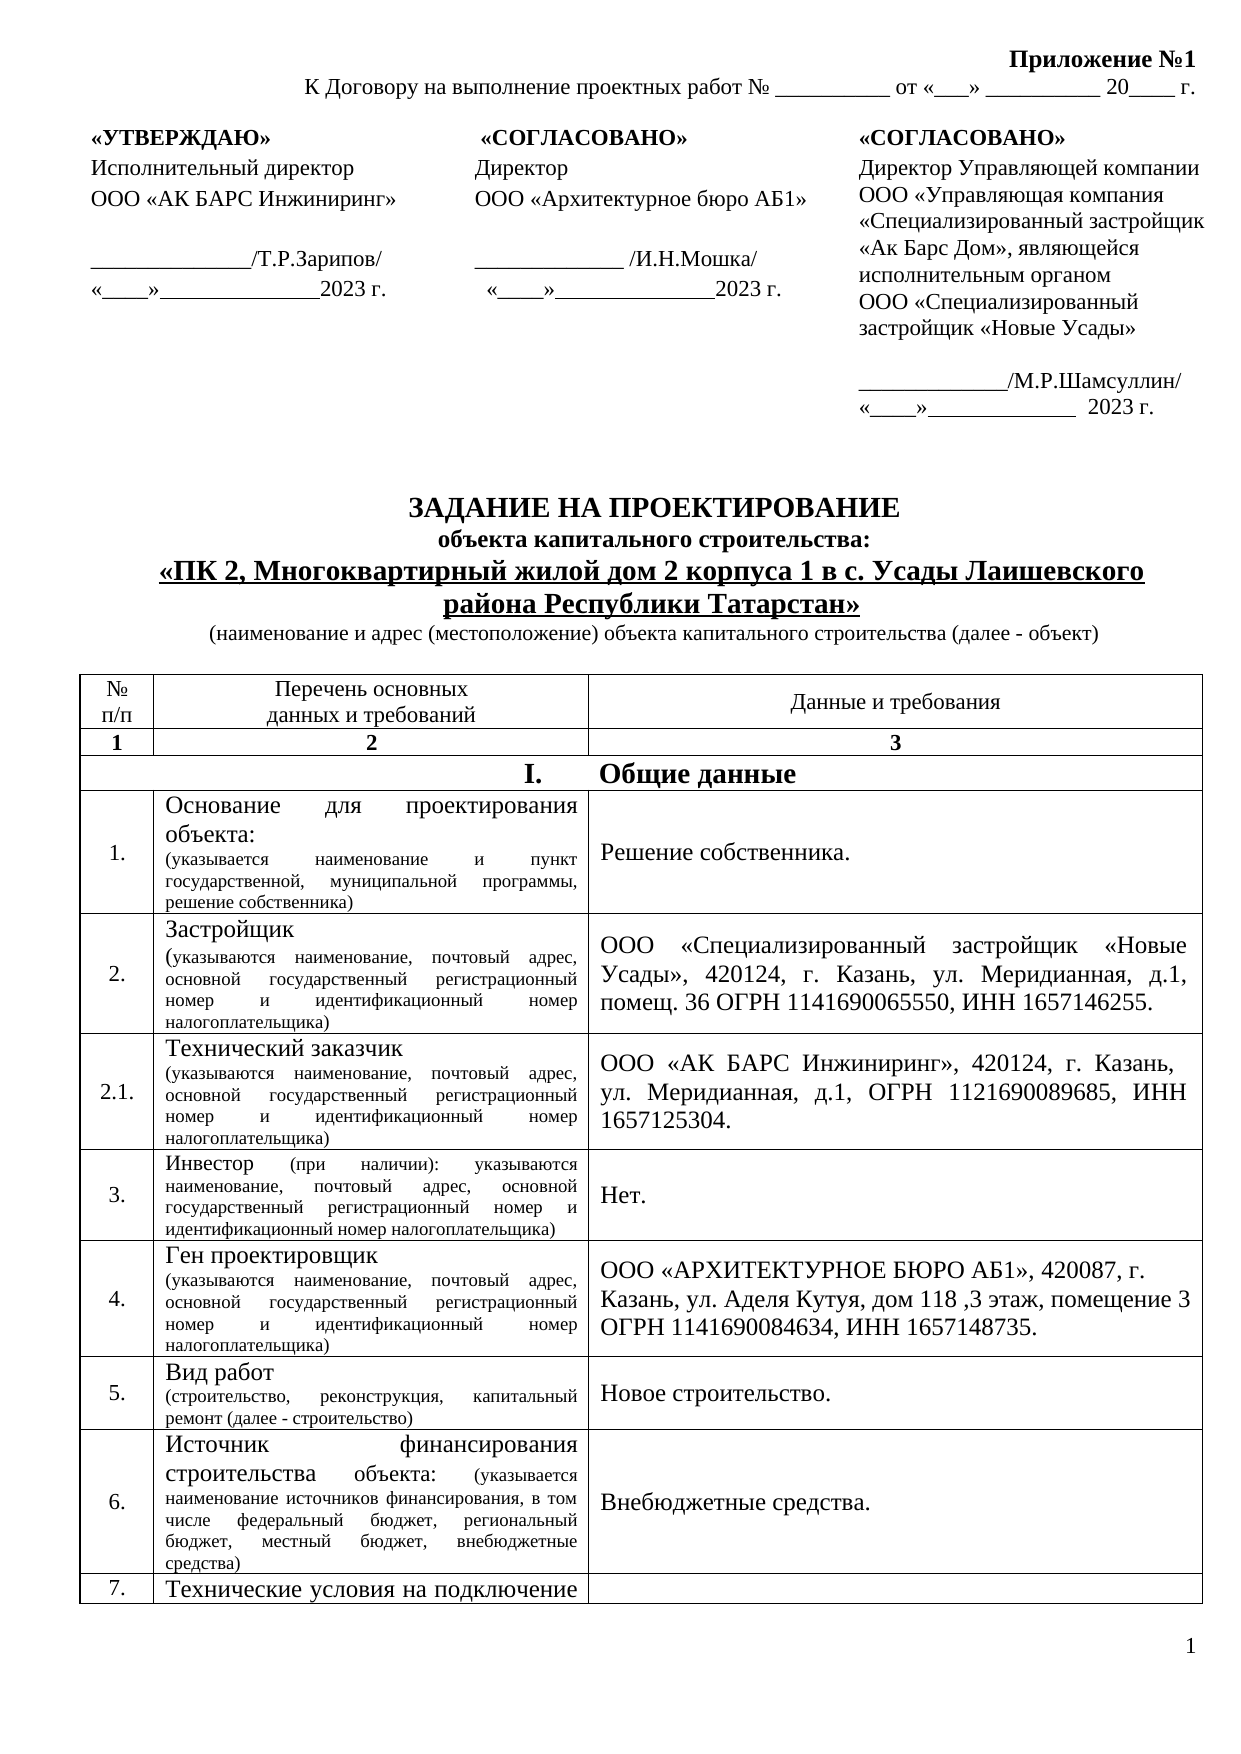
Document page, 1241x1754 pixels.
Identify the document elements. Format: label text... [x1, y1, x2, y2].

table_cell Нет. [589, 1150, 1202, 1239]
table_cell 5. [81, 1357, 153, 1428]
table_cell 2 [154, 729, 588, 755]
table_cell Ген проектировщик (указываются наименование, почтовый адрес, основной государственный регистрационный номер и идентификационный номер налогоплательщика) [154, 1241, 588, 1356]
text объекта капитального строительства: [112, 524, 1196, 553]
table_cell 4. [81, 1241, 153, 1356]
text Приложение №1 [112, 44, 1196, 73]
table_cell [154, 1574, 588, 1603]
text К Договору на выполнение проектных работ № __________ от «___» __________ 20____ г. [112, 73, 1196, 99]
table_cell Решение собственника. [589, 791, 1202, 913]
table_cell Общие данные [81, 756, 1202, 789]
table_cell 7. [81, 1574, 153, 1603]
table_header «СОГЛАСОВАНО» Директор Управляющей компании ООО «Управляющая компания «Специализированный застройщик «Ак Барс Дом», являющейся исполнительным органом ООО «Специализированный застройщик «Новые Усады» _____________/М.Р.Шамсуллин/ «____» 2023 г. [847, 124, 1218, 423]
table_cell ООО «АРХИТЕКТУРНОЕ БЮРО АБ1», 420087, г. Казань, ул. Аделя Кутуя, дом 118 ,3 этаж, помещение 3 ОГРН 1141690084634, ИНН 1657148735. [589, 1241, 1202, 1356]
text ЗАДАНИЕ НА ПРОЕКТИРОВАНИЕ [112, 491, 1196, 524]
table_cell 1. [81, 791, 153, 913]
table_cell 1 [81, 729, 153, 755]
table_header Данные и требования [589, 675, 1202, 728]
table_cell Основание для проектирования объекта: (указывается наименование и пункт государственной, муниципальной программы, решение собственника) [154, 791, 588, 913]
table_cell 2. [81, 914, 153, 1032]
table_cell ООО «Специализированный застройщик «Новые Усады», 420124, г. Казань, ул. Меридианная, д.1, помещ. 36 ОГРН 1141690065550, ИНН 1657146255. [589, 914, 1202, 1032]
text (наименование и адрес (местоположение) объекта капитального строительства (далее - объект) [142, 620, 1161, 645]
table_cell Источник финансирования строительства объекта: (указывается наименование источников финансирования, в том числе федеральный бюджет, региональный бюджет, местный бюджет, внебюджетные средства) [154, 1430, 588, 1573]
table_cell Инвестор (при наличии): указываются наименование, почтовый адрес, основной государственный регистрационный номер и идентификационный номер налогоплательщика) [154, 1150, 588, 1239]
table_cell Новое строительство. [589, 1357, 1202, 1428]
table_cell Вид работ (строительство, реконструкция, капитальный ремонт (далее - строительство) [154, 1357, 588, 1428]
table_cell 6. [81, 1430, 153, 1573]
table_header № п/п [81, 675, 153, 728]
table_cell Внебюджетные средства. [589, 1430, 1202, 1573]
table_header Перечень основных данных и требований [154, 675, 588, 728]
table_cell 2.1. [81, 1034, 153, 1148]
table_cell Застройщик (указываются наименование, почтовый адрес, основной государственный регистрационный номер и идентификационный номер налогоплательщика) [154, 914, 588, 1032]
table_cell Технический заказчик (указываются наименование, почтовый адрес, основной государственный регистрационный номер и идентификационный номер налогоплательщика) [154, 1034, 588, 1148]
table_cell 3 [589, 729, 1202, 755]
table_cell ООО «АК БАРС Инжиниринг», 420124, г. Казань, ул. Меридианная, д.1, ОГРН 1121690089685, ИНН 1657125304. [589, 1034, 1202, 1148]
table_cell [589, 1574, 1202, 1603]
table_header «СОГЛАСОВАНО» Директор ООО «Архитектурное бюро АБ1» _____________ /И.Н.Мошка/ «____» 2023 г. [463, 124, 847, 423]
table_cell 3. [81, 1150, 153, 1239]
table_header «УТВЕРЖДАЮ» Исполнительный директор ООО «АК БАРС Инжиниринг» ______________/Т.Р.Зарипов/ «____» 2023 г. [79, 124, 463, 423]
text «ПК 2, Многоквартирный жилой дом 2 корпуса 1 в с. Усады Лаишевского района Республики Татарстан» [142, 553, 1161, 620]
